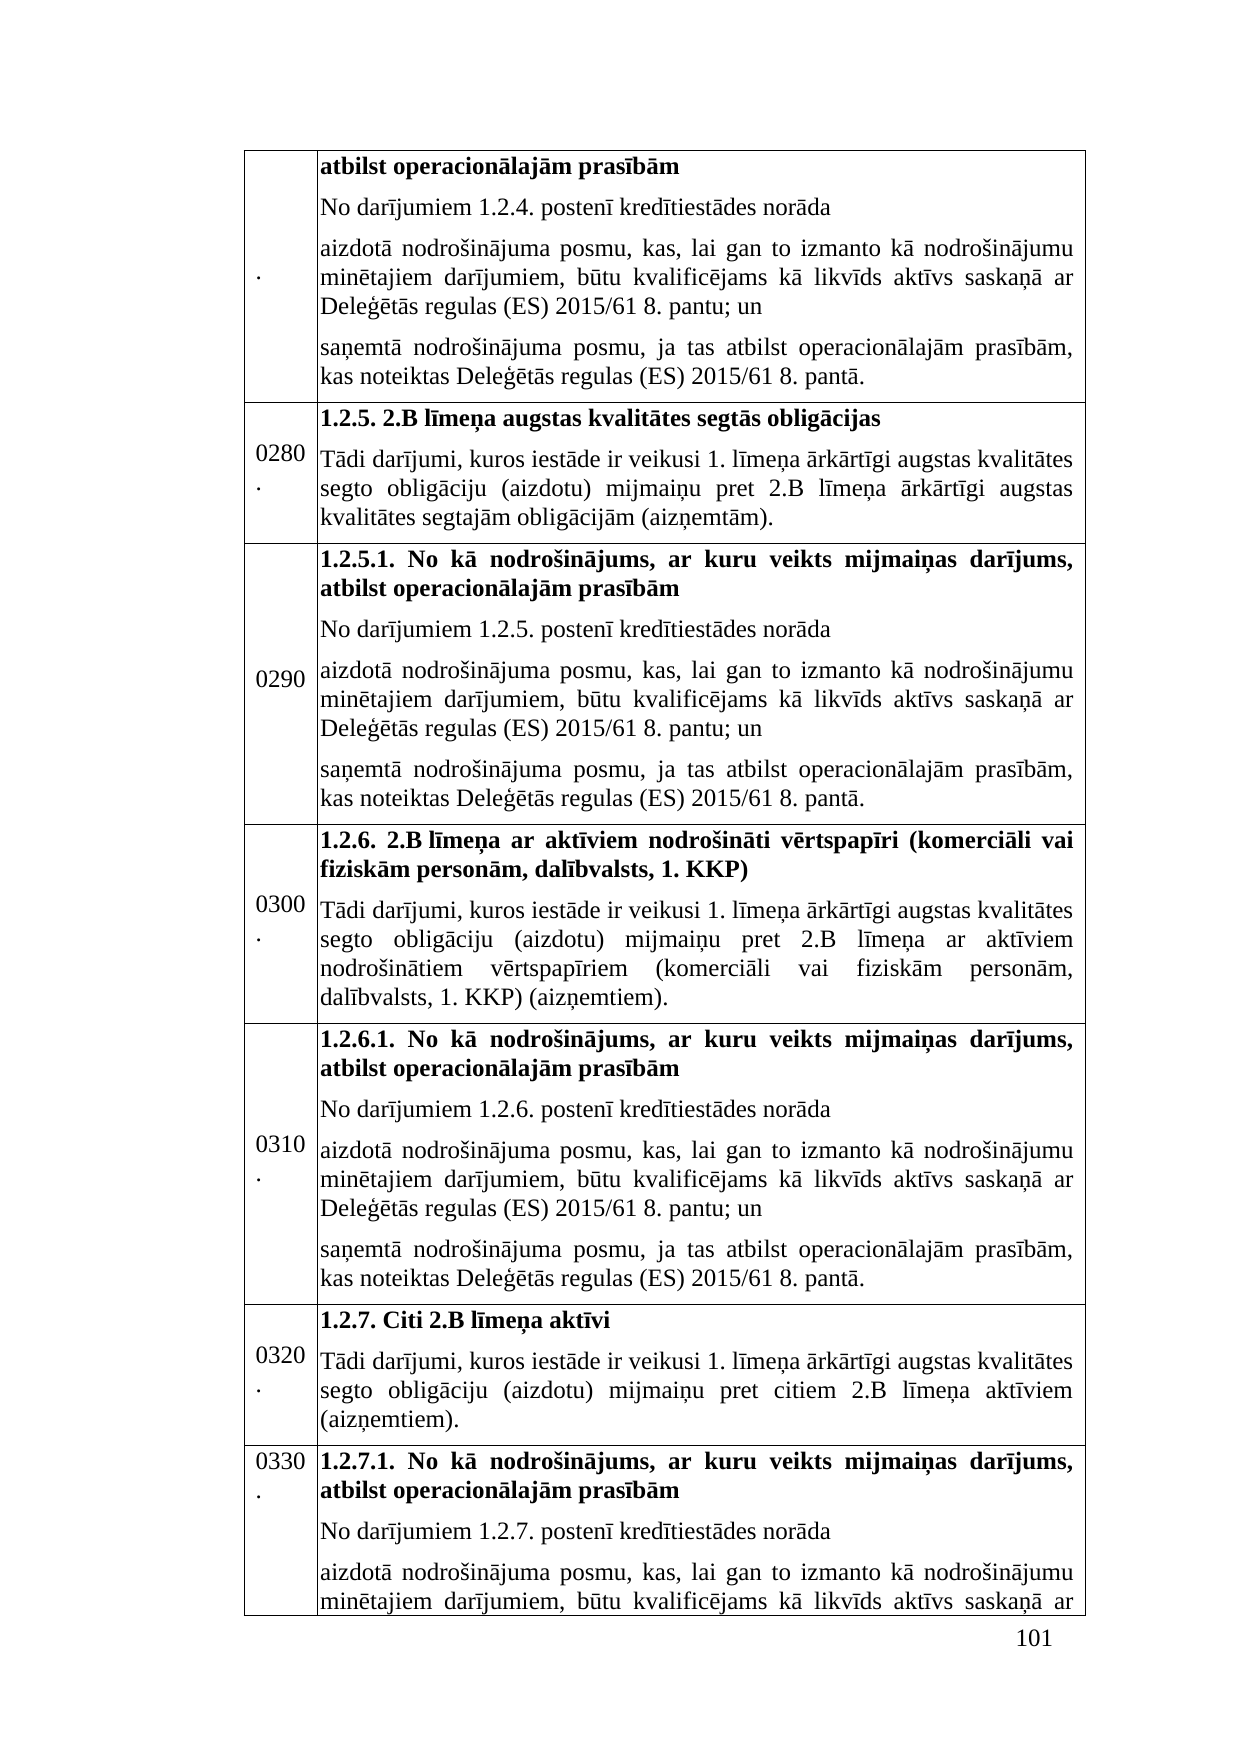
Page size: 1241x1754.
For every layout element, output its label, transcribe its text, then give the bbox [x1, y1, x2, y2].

table_cell 1.2.7. Citi 2.B līmeņa aktīvi Tādi darījumi, kuros iestāde ir veikusi 1. līmeņa ārkārtīgi augstas kvalitātes segto obligāciju (aizdotu) mijmaiņu pret citiem 2.B līmeņa aktīviem (aizņemtiem). [318, 1305, 1085, 1445]
table_cell 0290 [245, 544, 317, 824]
table_cell 1.2.6. 2.B līmeņa ar aktīviem nodrošināti vērtspapīri (komerciāli vai fiziskām personām, dalībvalsts, 1. KKP) Tādi darījumi, kuros iestāde ir veikusi 1. līmeņa ārkārtīgi augstas kvalitātes segto obligāciju (aizdotu) mijmaiņu pret 2.B līmeņa ar aktīviem nodrošinātiem vērtspapīriem (komerciāli vai fiziskām personām, dalībvalsts, 1. KKP) (aizņemtiem). [318, 825, 1085, 1023]
table_cell 0280. [245, 403, 317, 543]
table_cell 1.2.5.1. No kā nodrošinājums, ar kuru veikts mijmaiņas darījums, atbilst operacionālajām prasībām No darījumiem 1.2.5. postenī kredītiestādes norāda aizdotā nodrošinājuma posmu, kas, lai gan to izmanto kā nodrošinājumu minētajiem darījumiem, būtu kvalificējams kā likvīds aktīvs saskaņā ar Deleģētās regulas (ES) 2015/61 8. pantu; un saņemtā nodrošinājuma posmu, ja tas atbilst operacionālajām prasībām, kas noteiktas Deleģētās regulas (ES) 2015/61 8. pantā. [318, 544, 1085, 824]
table_cell 0330. [245, 1446, 317, 1615]
table_cell 0320. [245, 1305, 317, 1445]
table_cell 1.2.6.1. No kā nodrošinājums, ar kuru veikts mijmaiņas darījums, atbilst operacionālajām prasībām No darījumiem 1.2.6. postenī kredītiestādes norāda aizdotā nodrošinājuma posmu, kas, lai gan to izmanto kā nodrošinājumu minētajiem darījumiem, būtu kvalificējams kā likvīds aktīvs saskaņā ar Deleģētās regulas (ES) 2015/61 8. pantu; un saņemtā nodrošinājuma posmu, ja tas atbilst operacionālajām prasībām, kas noteiktas Deleģētās regulas (ES) 2015/61 8. pantā. [318, 1024, 1085, 1304]
table_cell 0300. [245, 825, 317, 1023]
table_cell 0270. [245, 151, 317, 402]
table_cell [318, 1446, 1085, 1615]
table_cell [318, 151, 1085, 402]
table_cell 1.2.5. 2.B līmeņa augstas kvalitātes segtās obligācijas Tādi darījumi, kuros iestāde ir veikusi 1. līmeņa ārkārtīgi augstas kvalitātes segto obligāciju (aizdotu) mijmaiņu pret 2.B līmeņa ārkārtīgi augstas kvalitātes segtajām obligācijām (aizņemtām). [318, 403, 1085, 543]
table_cell 0310. [245, 1024, 317, 1304]
